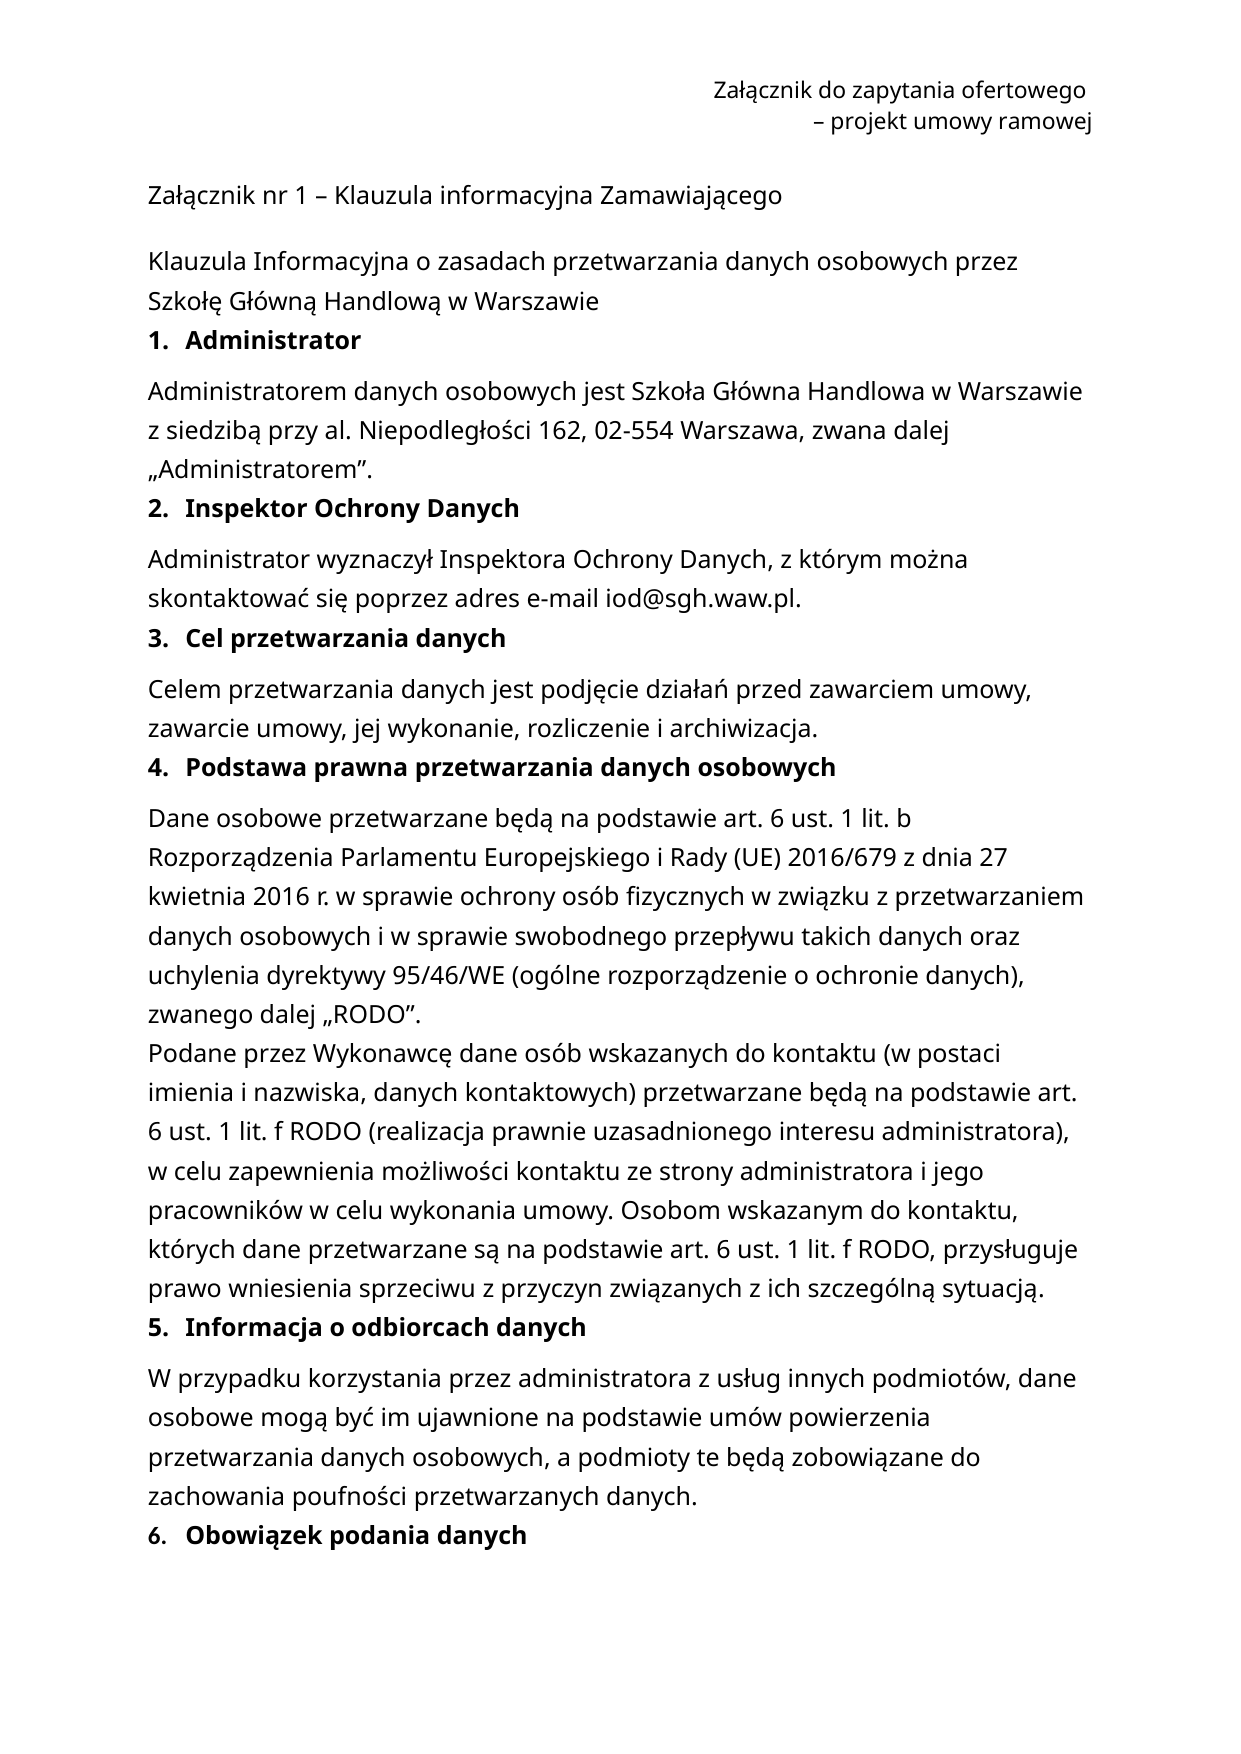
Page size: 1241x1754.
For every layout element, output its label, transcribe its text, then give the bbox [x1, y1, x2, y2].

text W przypadku korzystania przez administratora z usług innych podmiotów, dane osobowe mogą być im ujawnione na podstawie umów powierzenia przetwarzania danych osobowych, a podmioty te będą zobowiązane do zachowania poufności przetwarzanych danych. [148, 1361, 1093, 1512]
list Administrator [148, 322, 1093, 356]
text Administratorem danych osobowych jest Szkoła Główna Handlowa w Warszawie z siedzibą przy al. Niepodległości 162, 02-554 Warszawa, zwana dalej „Administratorem”. [148, 373, 1093, 486]
text Klauzula Informacyjna o zasadach przetwarzania danych osobowych przez Szkołę Główną Handlową w Warszawie [148, 244, 1093, 317]
list Cel przetwarzania danych [148, 620, 1093, 654]
list Inspektor Ochrony Danych [148, 491, 1093, 525]
text Podane przez Wykonawcę dane osób wskazanych do kontaktu (w postaci imienia i nazwiska, danych kontaktowych) przetwarzane będą na podstawie art. 6 ust. 1 lit. f RODO (realizacja prawnie uzasadnionego interesu administratora), w celu zapewnienia możliwości kontaktu ze strony administratora i jego pracowników w celu wykonania umowy. Osobom wskazanym do kontaktu, których dane przetwarzane są na podstawie art. 6 ust. 1 lit. f RODO, przysługuje prawo wniesienia sprzeciwu z przyczyn związanych z ich szczególną sytuacją. [148, 1036, 1093, 1305]
list Obowiązek podania danych [148, 1518, 1093, 1552]
text Celem przetwarzania danych jest podjęcie działań przed zawarciem umowy, zawarcie umowy, jej wykonanie, rozliczenie i archiwizacja. [148, 671, 1093, 744]
list Informacja o odbiorcach danych [148, 1310, 1093, 1344]
text Załącznik nr 1 – Klauzula informacyjna Zamawiającego [148, 177, 1093, 211]
text Dane osobowe przetwarzane będą na podstawie art. 6 ust. 1 lit. b Rozporządzenia Parlamentu Europejskiego i Rady (UE) 2016/679 z dnia 27 kwietnia 2016 r. w sprawie ochrony osób fizycznych w związku z przetwarzaniem danych osobowych i w sprawie swobodnego przepływu takich danych oraz uchylenia dyrektywy 95/46/WE (ogólne rozporządzenie o ochronie danych), zwanego dalej „RODO”. [148, 801, 1093, 1031]
text Administrator wyznaczył Inspektora Ochrony Danych, z którym można skontaktować się poprzez adres e-mail iod@sgh.waw.pl. [148, 542, 1093, 615]
list Podstawa prawna przetwarzania danych osobowych [148, 750, 1093, 784]
